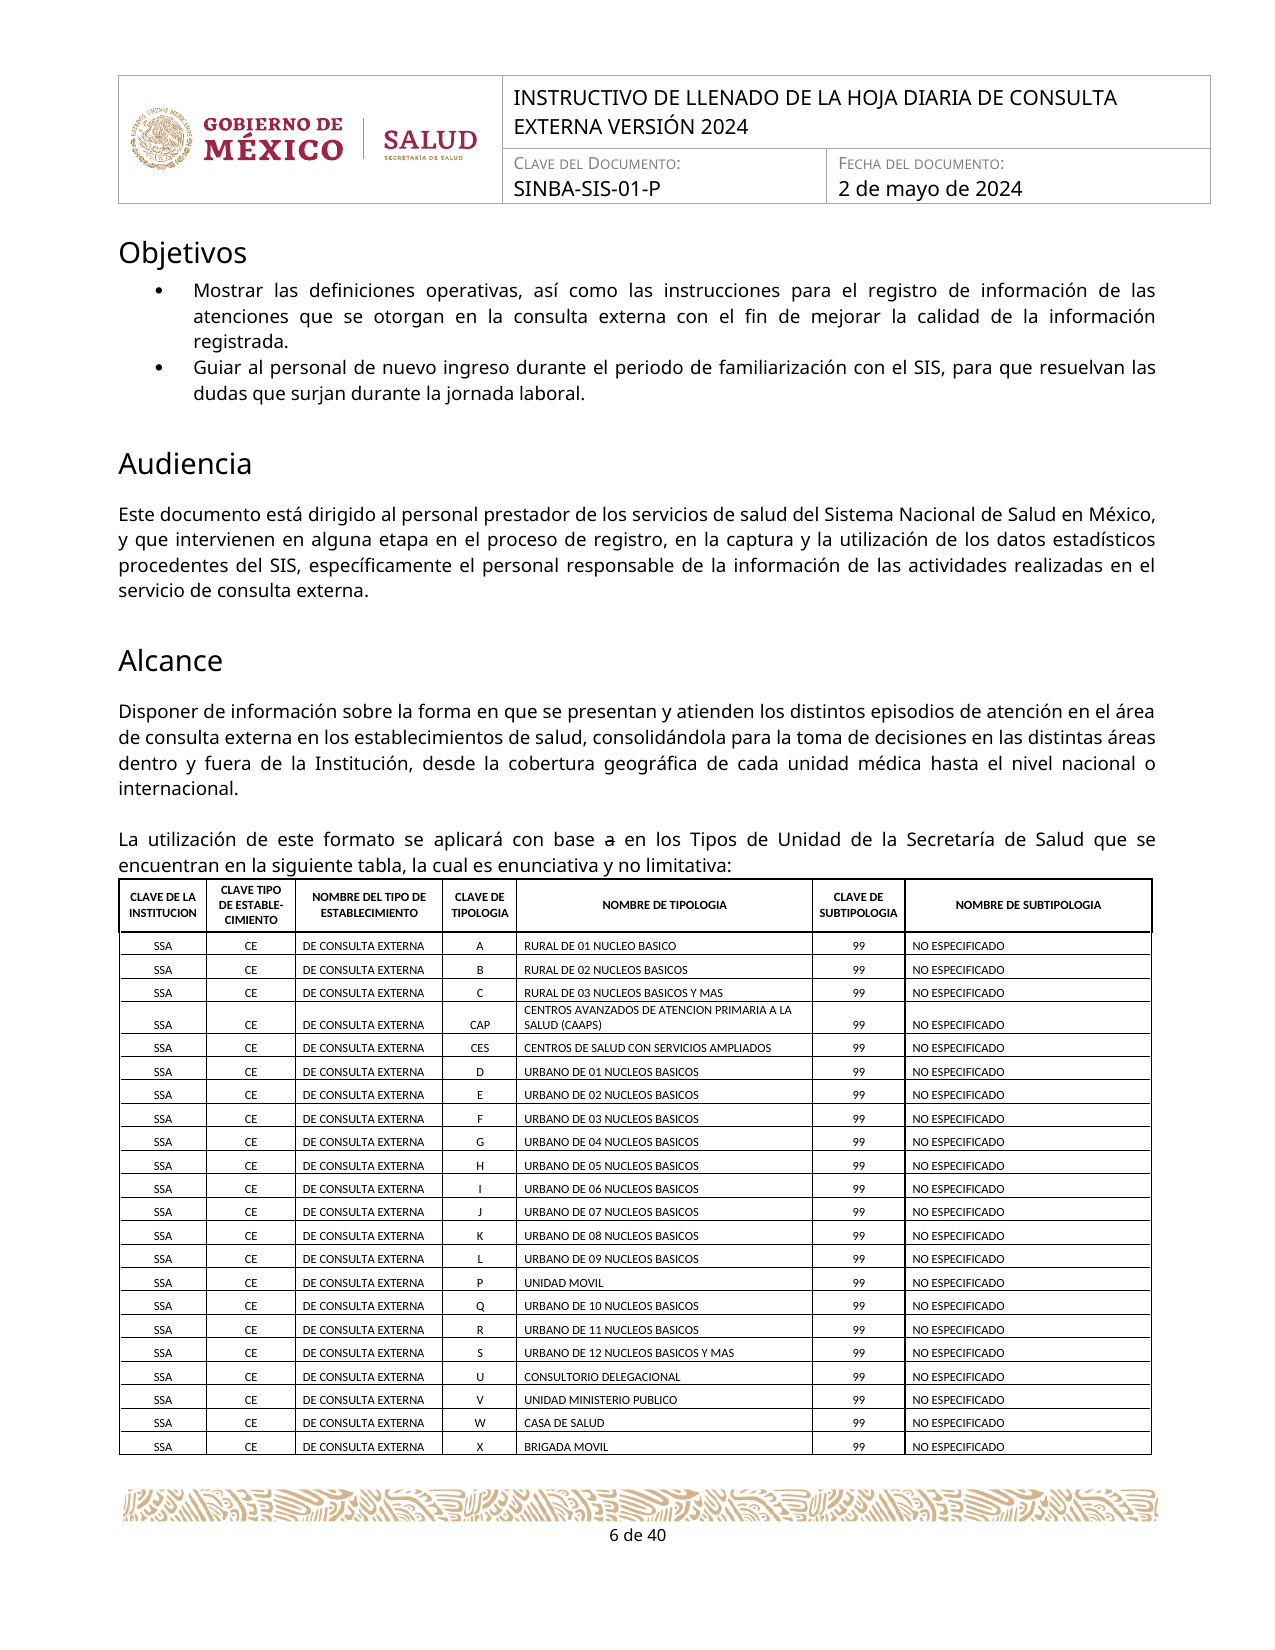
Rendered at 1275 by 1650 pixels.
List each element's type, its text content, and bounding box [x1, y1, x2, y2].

table_cell 99 [813, 1385, 904, 1407]
table_cell G [443, 1127, 516, 1150]
table_cell 99 [813, 1174, 904, 1197]
table_cell URBANO DE 11 NUCLEOS BASICOS [517, 1315, 812, 1337]
table_cell NO ESPECIFICADO [906, 1126, 1151, 1150]
subtitle Alcance [118, 641, 1157, 680]
table_cell A [443, 933, 516, 954]
table_cell 99 [813, 1151, 904, 1173]
table_cell DE CONSULTA EXTERNA [296, 955, 442, 977]
table_cell CE [207, 1221, 295, 1243]
table_cell DE CONSULTA EXTERNA [296, 1104, 442, 1126]
table_cell URBANO DE 02 NUCLEOS BASICOS [517, 1080, 812, 1103]
table_cell U [443, 1362, 516, 1384]
table_cell W [443, 1409, 516, 1431]
table_cell CE [207, 1291, 295, 1314]
table_cell CE [207, 1432, 295, 1454]
table_cell 99 [813, 979, 904, 1001]
table_cell E [443, 1080, 516, 1103]
table_cell RURAL DE 02 NUCLEOS BASICOS [517, 955, 812, 977]
table_cell CE [207, 1080, 295, 1103]
table_cell CE [207, 955, 295, 977]
text Este documento está dirigido al personal prestador de los servicios de salud del Sistema Nacional de Salud en México, y que intervienen en alguna etapa en el proceso de registro, en la captura y la utilización de los datos estadísticos procedentes del SIS, específicamente el personal responsable de la información de las actividades realizadas en el servicio de consulta externa. [118, 501, 1157, 603]
table_cell DE CONSULTA EXTERNA [296, 1338, 442, 1361]
table_cell CES [443, 1034, 516, 1056]
table_cell R [443, 1315, 516, 1337]
table_cell URBANO DE 05 NUCLEOS BASICOS [517, 1151, 812, 1173]
table_cell NO ESPECIFICADO [906, 1267, 1151, 1290]
table_cell CE [207, 1268, 295, 1290]
table_cell DE CONSULTA EXTERNA [296, 1362, 442, 1384]
table_cell NO ESPECIFICADO [906, 1033, 1151, 1056]
table_header CLAVE TIPO DE ESTABLE-CIMIENTO [207, 880, 295, 931]
table_cell I [443, 1174, 516, 1197]
table_cell CE [207, 1245, 295, 1267]
table_cell DE CONSULTA EXTERNA [296, 1198, 442, 1220]
table_cell 99 [813, 1221, 904, 1243]
table_cell SSA [120, 1221, 206, 1243]
table_cell CE [207, 1409, 295, 1431]
table_cell URBANO DE 10 NUCLEOS BASICOS [517, 1291, 812, 1314]
list Mostrar las definiciones operativas, así como las instrucciones para el registro de información de las atenciones que se otorgan en la consulta externa con el fin de mejorar la calidad de la información registrada. [156, 278, 1157, 354]
table_cell CE [207, 979, 295, 1001]
table_cell SSA [120, 1338, 206, 1361]
table_cell CE [207, 1127, 295, 1150]
table_cell DE CONSULTA EXTERNA [296, 1151, 442, 1173]
table_cell 99 [813, 1198, 904, 1220]
table_cell BRIGADA MOVIL [517, 1432, 812, 1454]
table_cell DE CONSULTA EXTERNA [296, 1291, 442, 1314]
table_cell H [443, 1151, 516, 1173]
table_cell C [443, 979, 516, 1001]
table_cell NO ESPECIFICADO [906, 1103, 1151, 1126]
table_cell 99 [813, 1002, 904, 1032]
table_cell CE [207, 1315, 295, 1337]
table_header CLAVE DE LA INSTITUCION [120, 880, 206, 931]
table_cell CE [207, 1362, 295, 1384]
table_cell B [443, 955, 516, 977]
table_cell SSA [120, 932, 206, 954]
table_cell URBANO DE 08 NUCLEOS BASICOS [517, 1221, 812, 1243]
table_cell 99 [813, 1315, 904, 1337]
table_cell NO ESPECIFICADO [906, 1384, 1151, 1407]
table_cell SSA [120, 1127, 206, 1150]
table_cell DE CONSULTA EXTERNA [296, 1034, 442, 1056]
table_cell 99 [813, 1080, 904, 1103]
table_cell 99 [813, 1338, 904, 1361]
table_cell CENTROS DE SALUD CON SERVICIOS AMPLIADOS [517, 1034, 812, 1056]
table_cell URBANO DE 01 NUCLEOS BASICOS [517, 1057, 812, 1079]
table_cell 99 [813, 1291, 904, 1314]
table_cell DE CONSULTA EXTERNA [296, 1268, 442, 1290]
table_cell RURAL DE 01 NUCLEO BASICO [517, 933, 812, 954]
table_cell CE [207, 933, 295, 954]
table_cell URBANO DE 12 NUCLEOS BASICOS Y MAS [517, 1338, 812, 1361]
table_cell DE CONSULTA EXTERNA [296, 1127, 442, 1150]
table_cell SSA [120, 1198, 206, 1220]
table_cell X [443, 1432, 516, 1454]
table_cell URBANO DE 03 NUCLEOS BASICOS [517, 1104, 812, 1126]
table_cell URBANO DE 06 NUCLEOS BASICOS [517, 1174, 812, 1197]
table_cell 99 [813, 1268, 904, 1290]
table_cell NO ESPECIFICADO [906, 978, 1151, 1001]
table_cell NO ESPECIFICADO [906, 954, 1151, 977]
table_cell DE CONSULTA EXTERNA [296, 1409, 442, 1431]
table_cell NO ESPECIFICADO [906, 1150, 1151, 1173]
table_cell CE [207, 1174, 295, 1197]
table_cell CENTROS AVANZADOS DE ATENCION PRIMARIA A LA SALUD (CAAPS) [517, 1002, 812, 1032]
table_cell SSA [120, 955, 206, 977]
table_header CLAVE DE SUBTIPOLOGIA [813, 880, 904, 931]
table_cell NO ESPECIFICADO [906, 1314, 1151, 1337]
table_cell 99 [813, 955, 904, 977]
table_cell 99 [813, 1362, 904, 1384]
table_cell NO ESPECIFICADO [906, 1361, 1151, 1384]
table_cell CE [207, 1002, 295, 1032]
table_cell 99 [813, 933, 904, 954]
table_cell NO ESPECIFICADO [906, 1408, 1151, 1431]
table_cell S [443, 1338, 516, 1361]
table_cell SSA [120, 1291, 206, 1314]
table_cell SSA [120, 1362, 206, 1384]
table_cell SSA [120, 1245, 206, 1267]
table_cell NO ESPECIFICADO [906, 1197, 1151, 1220]
subtitle Audiencia [118, 443, 1157, 483]
table_header NOMBRE DE SUBTIPOLOGIA [906, 880, 1151, 931]
table_cell NO ESPECIFICADO [906, 1056, 1151, 1079]
table_cell UNIDAD MINISTERIO PUBLICO [517, 1385, 812, 1407]
table_cell F [443, 1104, 516, 1126]
table_cell CE [207, 1385, 295, 1407]
table_cell DE CONSULTA EXTERNA [296, 979, 442, 1001]
table_cell UNIDAD MOVIL [517, 1268, 812, 1290]
table_cell DE CONSULTA EXTERNA [296, 933, 442, 954]
table_cell SSA [120, 1104, 206, 1126]
table_cell DE CONSULTA EXTERNA [296, 1221, 442, 1243]
picture [4, 1471, 1275, 1617]
table_header NOMBRE DEL TIPO DE ESTABLECIMIENTO [296, 880, 442, 931]
table_cell CE [207, 1104, 295, 1126]
table_cell SSA [120, 1174, 206, 1197]
table_cell 99 [813, 1245, 904, 1267]
table_cell DE CONSULTA EXTERNA [296, 1057, 442, 1079]
table_cell URBANO DE 09 NUCLEOS BASICOS [517, 1245, 812, 1267]
table_cell DE CONSULTA EXTERNA [296, 1174, 442, 1197]
table_cell DE CONSULTA EXTERNA [296, 1080, 442, 1103]
table_cell NO ESPECIFICADO [906, 1244, 1151, 1267]
table_cell 99 [813, 1409, 904, 1431]
table_cell P [443, 1268, 516, 1290]
table_cell NO ESPECIFICADO [906, 931, 1151, 954]
table_cell NO ESPECIFICADO [906, 1001, 1151, 1032]
table_cell NO ESPECIFICADO [906, 1290, 1151, 1314]
table_cell SSA [120, 979, 206, 1001]
table_cell J [443, 1198, 516, 1220]
table_cell SSA [120, 1315, 206, 1337]
table_cell NO ESPECIFICADO [906, 1173, 1151, 1197]
table_cell DE CONSULTA EXTERNA [296, 1002, 442, 1032]
text La utilización de este formato se aplicará con base a en los Tipos de Unidad de la Secretaría de Salud que se encuentran en la siguiente tabla, la cual es enunciativa y no limitativa: [118, 826, 1157, 877]
table_cell CE [207, 1057, 295, 1079]
table_cell CONSULTORIO DELEGACIONAL [517, 1362, 812, 1384]
table_cell CE [207, 1338, 295, 1361]
table_cell 99 [813, 1034, 904, 1056]
table_cell NO ESPECIFICADO [906, 1079, 1151, 1103]
table_cell SSA [120, 1034, 206, 1056]
table_cell SSA [120, 1002, 206, 1032]
table_cell RURAL DE 03 NUCLEOS BASICOS Y MAS [517, 979, 812, 1001]
table_cell DE CONSULTA EXTERNA [296, 1245, 442, 1267]
table_cell SSA [120, 1409, 206, 1431]
table_cell D [443, 1057, 516, 1079]
table_cell SSA [120, 1385, 206, 1407]
table_cell DE CONSULTA EXTERNA [296, 1385, 442, 1407]
table_cell URBANO DE 04 NUCLEOS BASICOS [517, 1127, 812, 1150]
table_cell SSA [120, 1268, 206, 1290]
table_header CLAVE DE TIPOLOGIA [443, 880, 516, 931]
table_cell NO ESPECIFICADO [906, 1431, 1151, 1454]
table_cell DE CONSULTA EXTERNA [296, 1432, 442, 1454]
table_header NOMBRE DE TIPOLOGIA [517, 880, 812, 931]
table_cell K [443, 1221, 516, 1243]
table_cell SSA [120, 1151, 206, 1173]
table_cell V [443, 1385, 516, 1407]
table_cell NO ESPECIFICADO [906, 1220, 1151, 1243]
table_cell CASA DE SALUD [517, 1409, 812, 1431]
list Guiar al personal de nuevo ingreso durante el periodo de familiarización con el SIS, para que resuelvan las dudas que surjan durante la jornada laboral. [156, 354, 1157, 405]
table_cell 99 [813, 1057, 904, 1079]
table_cell CE [207, 1034, 295, 1056]
table_cell 99 [813, 1432, 904, 1454]
table_cell 99 [813, 1104, 904, 1126]
table_cell SSA [120, 1080, 206, 1103]
table_cell SSA [120, 1057, 206, 1079]
table_cell SSA [120, 1432, 206, 1454]
table_cell CAP [443, 1002, 516, 1032]
table_cell URBANO DE 07 NUCLEOS BASICOS [517, 1198, 812, 1220]
table_cell Q [443, 1291, 516, 1314]
table_cell DE CONSULTA EXTERNA [296, 1315, 442, 1337]
table_cell L [443, 1245, 516, 1267]
table_cell CE [207, 1151, 295, 1173]
table_cell CE [207, 1198, 295, 1220]
subtitle Objetivos [118, 232, 1157, 272]
text Disponer de información sobre la forma en que se presentan y atienden los distintos episodios de atención en el área de consulta externa en los establecimientos de salud, consolidándola para la toma de decisiones en las distintas áreas dentro y fuera de la Institución, desde la cobertura geográfica de cada unidad médica hasta el nivel nacional o internacional. [118, 699, 1157, 801]
table_cell NO ESPECIFICADO [906, 1337, 1151, 1361]
table_cell 99 [813, 1127, 904, 1150]
